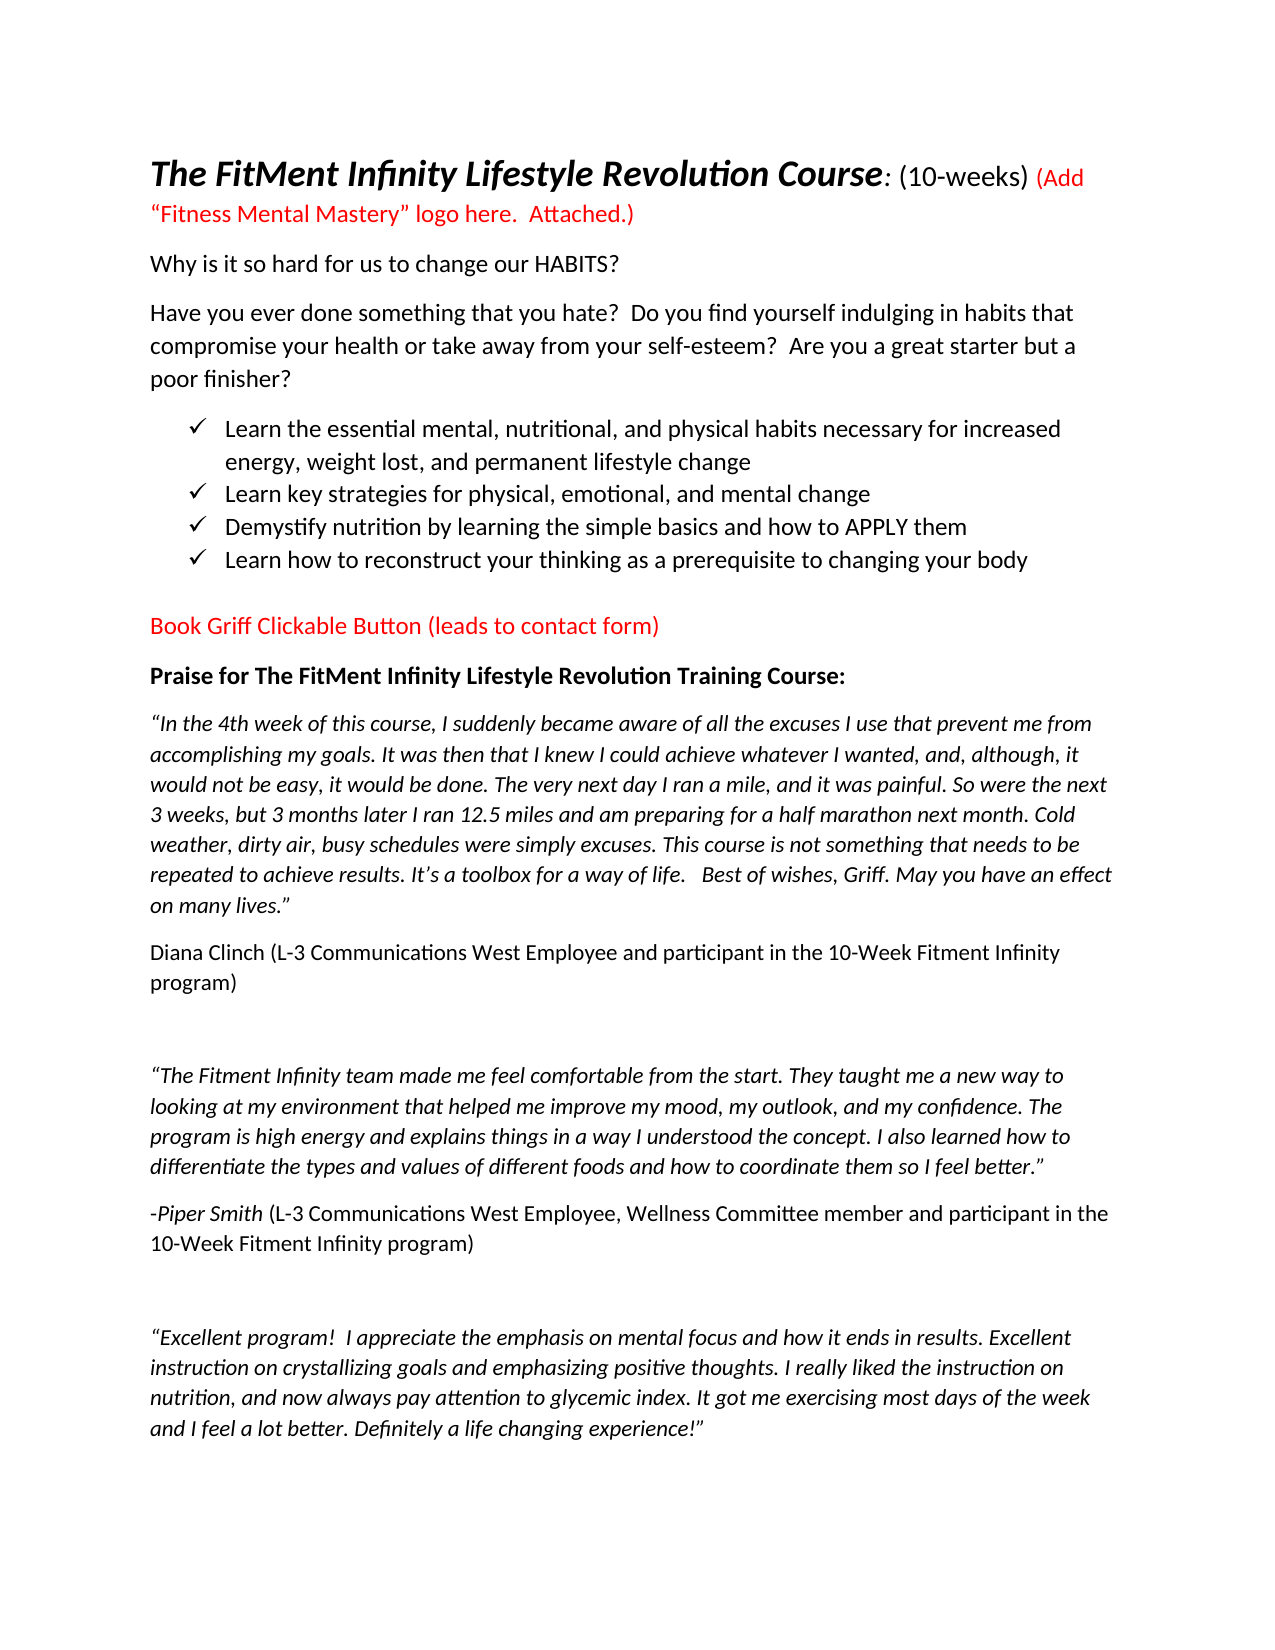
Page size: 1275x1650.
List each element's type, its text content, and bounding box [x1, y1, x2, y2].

text Why is it so hard for us to change our HABITS? [150, 248, 1125, 278]
text -Piper Smith (L-3 Communications West Employee, Wellness Committee member and participant in the 10-Week Fitment Infinity program) [150, 1199, 1125, 1257]
text Praise for The FitMent Infinity Lifestyle Revolution Training Course: [150, 660, 1125, 690]
text The FitMent Infinity Lifestyle Revolution Course: (10-weeks) (Add “Fitness Mental Mastery” logo here. Attached.) [150, 150, 1125, 229]
list Learn key strategies for physical, emotional, and mental change [187, 479, 1125, 509]
text “Excellent program! I appreciate the emphasis on mental focus and how it ends in results. Excellent instruction on crystallizing goals and emphasizing positive thoughts. I really liked the instruction on nutrition, and now always pay attention to glycemic index. It got me exercising most days of the week and I feel a lot better. Definitely a life changing experience!” [150, 1323, 1125, 1442]
list Book Griff Clickable Button (leads to contact form) [150, 610, 1125, 641]
text “The Fitment Infinity team made me feel comfortable from the start. They taught me a new way to looking at my environment that helped me improve my mood, my outlook, and my confidence. The program is high energy and explains things in a way I understood the concept. I also learned how to differentiate the types and values of different foods and how to coordinate them so I feel better.” [150, 1062, 1125, 1180]
text Diana Clinch (L-3 Communications West Employee and participant in the 10-Week Fitment Infinity program) [150, 938, 1125, 996]
list Learn the essential mental, nutritional, and physical habits necessary for increased energy, weight lost, and permanent lifestyle change [187, 413, 1125, 476]
list Demystify nutrition by learning the simple basics and how to APPLY them [187, 512, 1125, 542]
list Learn how to reconstruct your thinking as a prerequisite to changing your body [187, 544, 1125, 575]
text “In the 4th week of this course, I suddenly became aware of all the excuses I use that prevent me from accomplishing my goals. It was then that I knew I could achieve whatever I wanted, and, although, it would not be easy, it would be done. The very next day I ran a mile, and it was painful. So were the next 3 weeks, but 3 months later I ran 12.5 miles and am preparing for a half marathon next month. Cold weather, dirty air, busy schedules were simply excuses. This course is not something that needs to be repeated to achieve results. It’s a toolbox for a way of life. Best of wishes, Griff. May you have an effect on many lives.” [150, 709, 1125, 919]
text Have you ever done something that you hate? Do you find yourself indulging in habits that compromise your health or take away from your self-esteem? Are you a great starter but a poor finisher? [150, 297, 1125, 394]
